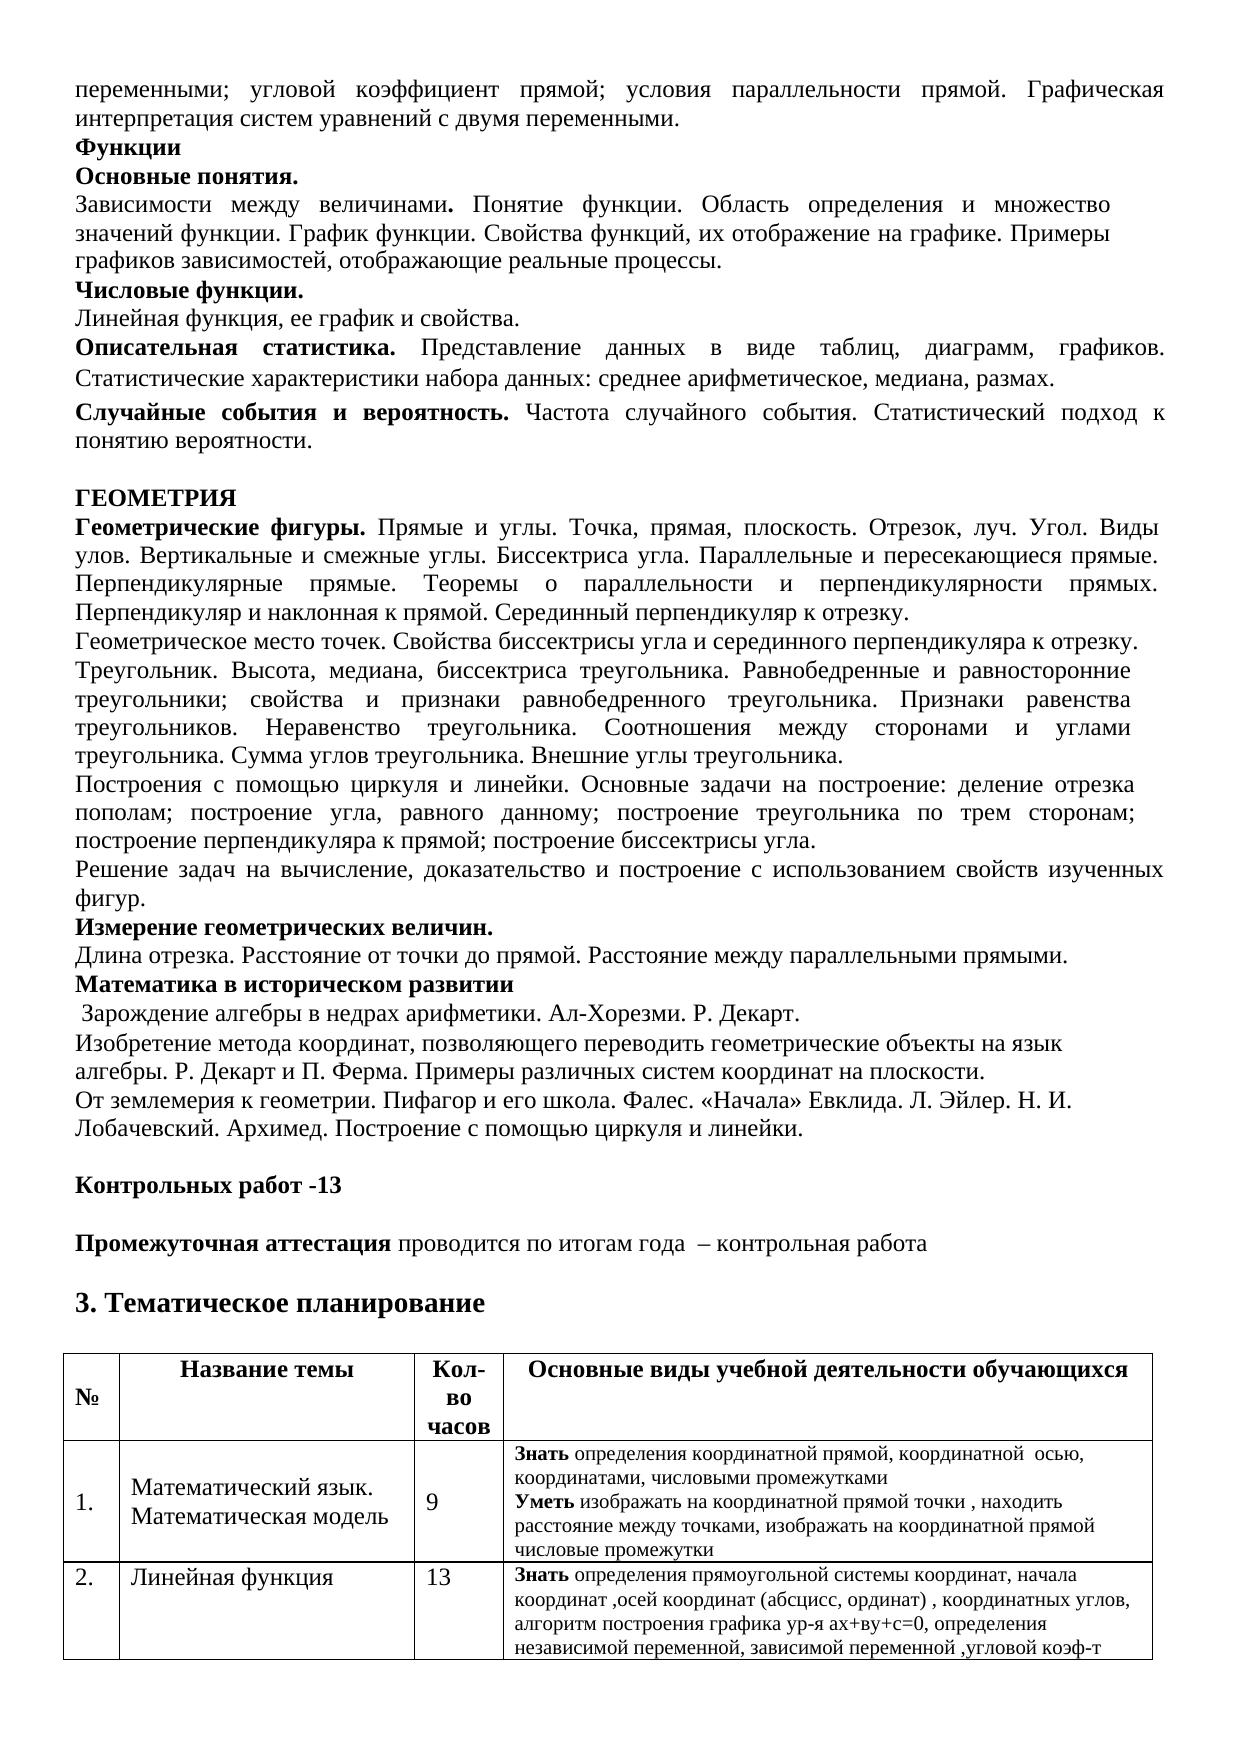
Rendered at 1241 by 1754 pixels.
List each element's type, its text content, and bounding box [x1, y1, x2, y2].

table_header № [64, 1354, 119, 1440]
text Решение задач на вычисление, доказательство и построение с использованием свойств изученных фигур. [75, 854, 1165, 912]
text Функции [75, 132, 1165, 161]
table_cell 9 [415, 1441, 503, 1561]
table_cell Знать определения координатной прямой, координатной осью, координатами, числовыми промежутками Уметь изображать на координатной прямой точки , находить расстояние между точками, изображать на координатной прямой числовые промежутки [504, 1441, 1152, 1561]
text Числовые функции. [75, 275, 1165, 304]
text Математика в историческом развитии [75, 969, 1165, 998]
table_header Основные виды учебной деятельности обучающихся [504, 1354, 1152, 1440]
table_header Название темы [120, 1354, 414, 1440]
text Геометрические фигуры. Прямые и углы. Точка, прямая, плоскость. Отрезок, луч. Угол. Виды улов. Вертикальные и смежные углы. Биссектриса угла. Параллельные и пересекающиеся прямые. Перпендикулярные прямые. Теоремы о параллельности и перпендикулярности прямых. Перпендикуляр и наклонная к прямой. Серединный перпендикуляр к отрезку. [75, 513, 1159, 625]
text ГЕОМЕТРИЯ [75, 483, 1165, 512]
text Изобретение метода координат, позволяющего переводить геометрические объекты на язык алгебры. Р. Декарт и П. Ферма. Примеры различных систем координат на плоскости. [75, 1029, 1103, 1085]
text Промежуточная аттестация проводится по итогам года – контрольная работа [75, 1228, 1165, 1257]
text От землемерия к геометрии. Пифагор и его школа. Фалес. «Начала» Евклида. Л. Эйлер. Н. И. Лобачевский. Архимед. Построение с помощью циркуля и линейки. [75, 1086, 1084, 1142]
table_cell 1. [64, 1441, 119, 1561]
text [75, 75, 1165, 131]
text Измерение геометрических величин. [75, 912, 1165, 941]
text Треугольник. Высота, медиана, биссектриса треугольника. Равнобедренные и равносторонние треугольники; свойства и признаки равнобедренного треугольника. Признаки равенства треугольников. Неравенство треугольника. Соотношения между сторонами и углами треугольника. Сумма углов треугольника. Внешние углы треугольника. [75, 656, 1132, 769]
text Контрольных работ -13 [75, 1171, 1165, 1199]
text Основные понятия. [75, 161, 1165, 190]
text Линейная функция, ее график и свойства. [75, 304, 1165, 332]
table_cell 13 [415, 1563, 503, 1659]
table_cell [504, 1563, 1152, 1659]
text Построения с помощью циркуля и линейки. Основные задачи на построение: деление отрезка пополам; построение угла, равного данному; построение треугольника по трем сторонам; построение перпендикуляра к прямой; построение биссектрисы угла. [75, 770, 1136, 854]
text Описательная статистика. Представление данных в виде таблиц, диаграмм, графиков. Статистические характеристики набора данных: среднее арифметическое, медиана, размах. [75, 332, 1165, 392]
text 3. Тематическое планирование [75, 1286, 1165, 1319]
table_cell Линейная функция [120, 1563, 414, 1659]
text Геометрическое место точек. Свойства биссектрисы угла и серединного перпендикуляра к отрезку. [75, 626, 1165, 655]
text Случайные события и вероятность. Частота случайного события. Статистический подход к понятию вероятности. [75, 397, 1165, 454]
table_cell Математический язык. Математическая модель [120, 1441, 414, 1561]
text Длина отрезка. Расстояние от точки до прямой. Расстояние между параллельными прямыми. [75, 941, 1165, 969]
table_cell 2. [64, 1563, 119, 1659]
text Зависимости между величинами. Понятие функции. Область определения и множество значений функции. График функции. Свойства функций, их отображение на графике. Примеры графиков зависимостей, отображающие реальные процессы. [75, 191, 1111, 274]
table_header Кол-во часов [415, 1354, 503, 1440]
text Зарождение алгебры в недрах арифметики. Ал-Хорезми. Р. Декарт. [75, 998, 1165, 1027]
